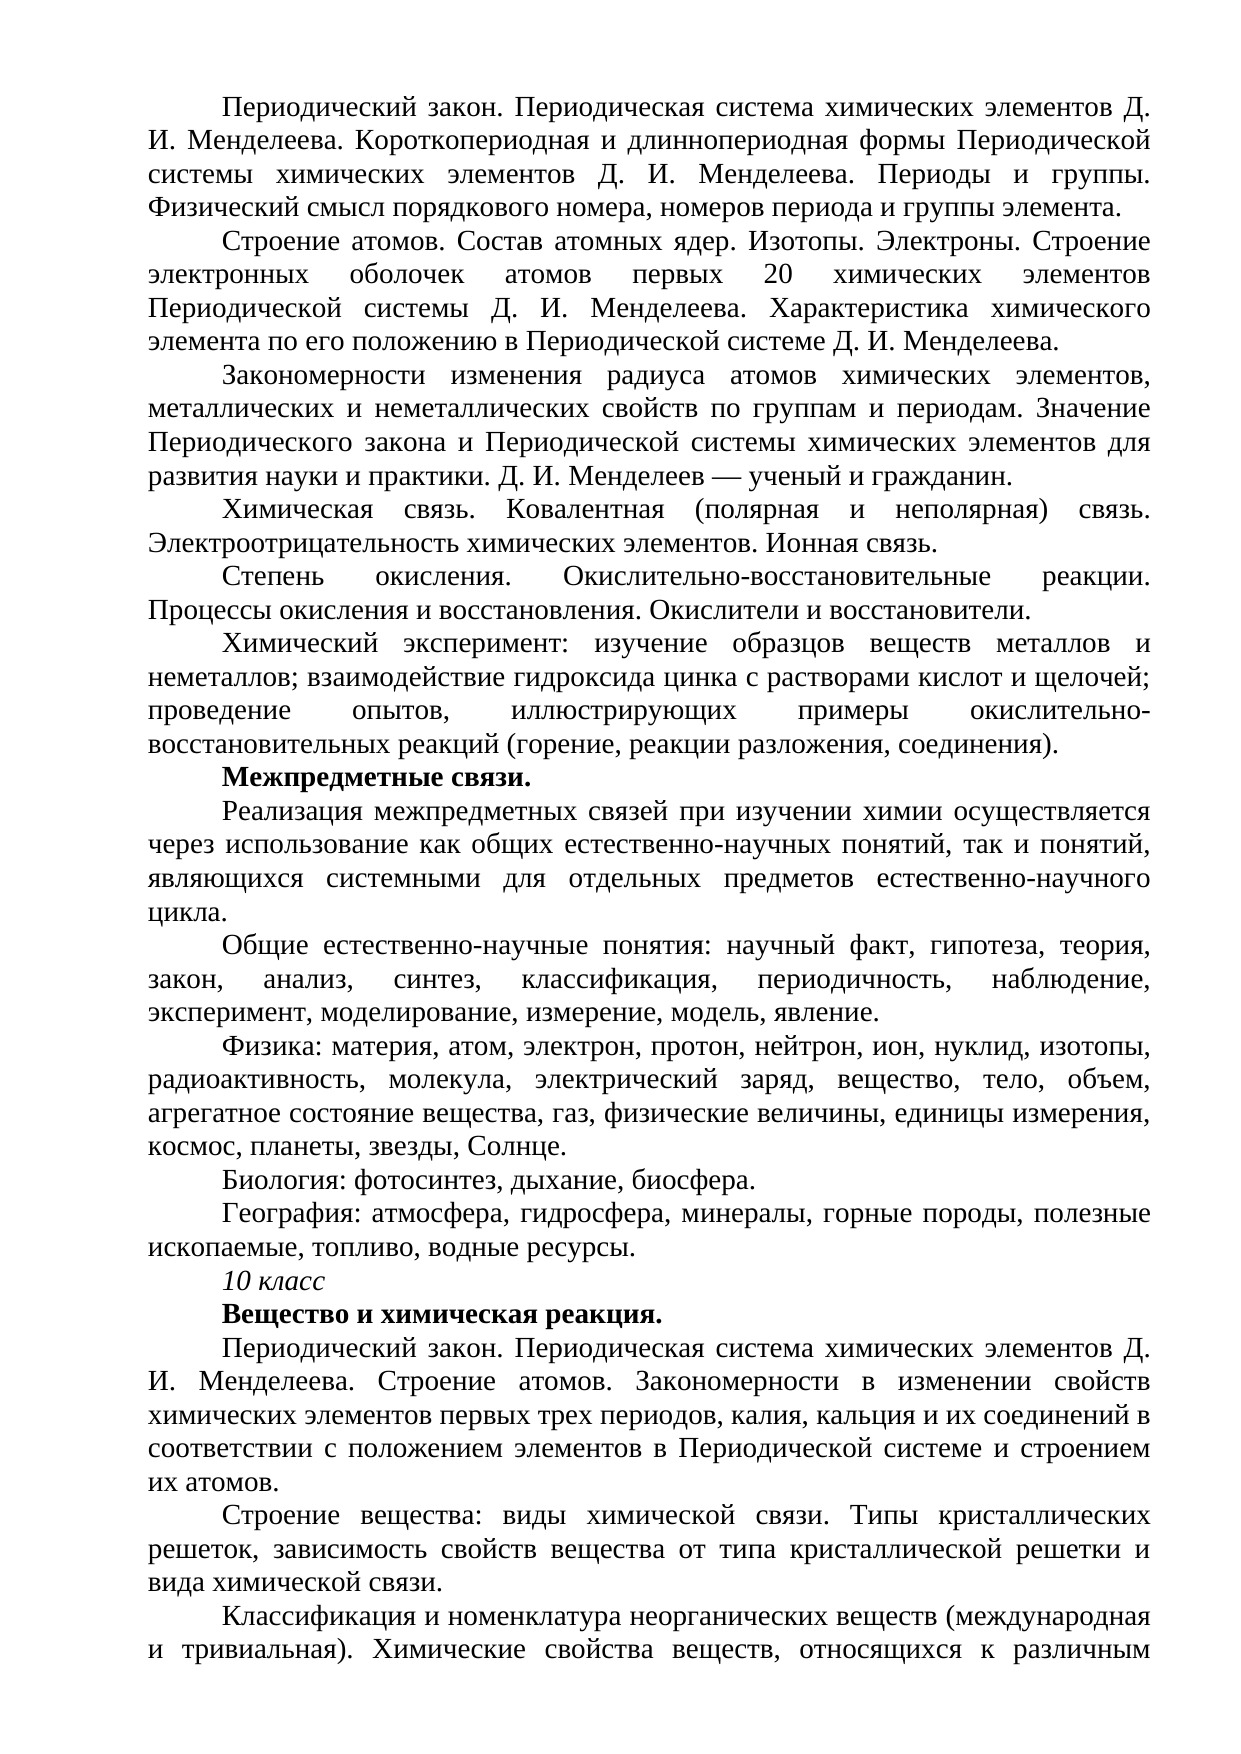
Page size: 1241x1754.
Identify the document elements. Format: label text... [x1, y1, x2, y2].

text Вещество и химическая реакция. [148, 1296, 1152, 1330]
text Строение вещества: виды химической связи. Типы кристаллических решеток, зависимость свойств вещества от типа кристаллической решетки и вида химической связи. [148, 1497, 1152, 1598]
text Периодический закон. Периодическая система химических элементов Д. И. Менделеева. Строение атомов. Закономерности в изменении свойств химических элементов первых трех периодов, калия, кальция и их соединений в соответствии с положением элементов в Периодической системе и строением их атомов. [148, 1330, 1152, 1497]
text Химический эксперимент: изучение образцов веществ металлов и неметаллов; взаимодействие гидроксида цинка с растворами кислот и щелочей; проведение опытов, иллюстрирующих примеры окислительно-восстановительных реакций (горение, реакции разложения, соединения). [148, 625, 1152, 759]
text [148, 1598, 1152, 1665]
text Реализация межпредметных связей при изучении химии осуществляется через использование как общих естественно-научных понятий, так и понятий, являющихся системными для отдельных предметов естественно-научного цикла. [148, 793, 1152, 927]
text Периодический закон. Периодическая система химических элементов Д. И. Менделеева. Короткопериодная и длиннопериодная формы Периодической системы химических элементов Д. И. Менделеева. Периоды и группы. Физический смысл порядкового номера, номеров периода и группы элемента. [148, 89, 1152, 223]
text Строение атомов. Состав атомных ядер. Изотопы. Электроны. Строение электронных оболочек атомов первых 20 химических элементов Периодической системы Д. И. Менделеева. Характеристика химического элемента по его положению в Периодической системе Д. И. Менделеева. [148, 223, 1152, 357]
text Степень окисления. Окислительно-восстановительные реакции. Процессы окисления и восстановления. Окислители и восстановители. [148, 558, 1152, 625]
text Химическая связь. Ковалентная (полярная и неполярная) связь. Электроотрицательность химических элементов. Ионная связь. [148, 491, 1152, 558]
text Межпредметные связи. [148, 759, 1152, 793]
text Закономерности изменения радиуса атомов химических элементов, металлических и неметаллических свойств по группам и периодам. Значение Периодического закона и Периодической системы химических элементов для развития науки и практики. Д. И. Менделеев — ученый и гражданин. [148, 357, 1152, 491]
text Биология: фотосинтез, дыхание, биосфера. [148, 1162, 1152, 1196]
text География: атмосфера, гидросфера, минералы, горные породы, полезные ископаемые, топливо, водные ресурсы. [148, 1196, 1152, 1263]
text 10 класс [148, 1263, 1152, 1296]
text Физика: материя, атом, электрон, протон, нейтрон, ион, нуклид, изотопы, радиоактивность, молекула, электрический заряд, вещество, тело, объем, агрегатное состояние вещества, газ, физические величины, единицы измерения, космос, планеты, звезды, Солнце. [148, 1028, 1152, 1162]
text Общие естественно-научные понятия: научный факт, гипотеза, теория, закон, анализ, синтез, классификация, периодичность, наблюдение, эксперимент, моделирование, измерение, модель, явление. [148, 927, 1152, 1028]
